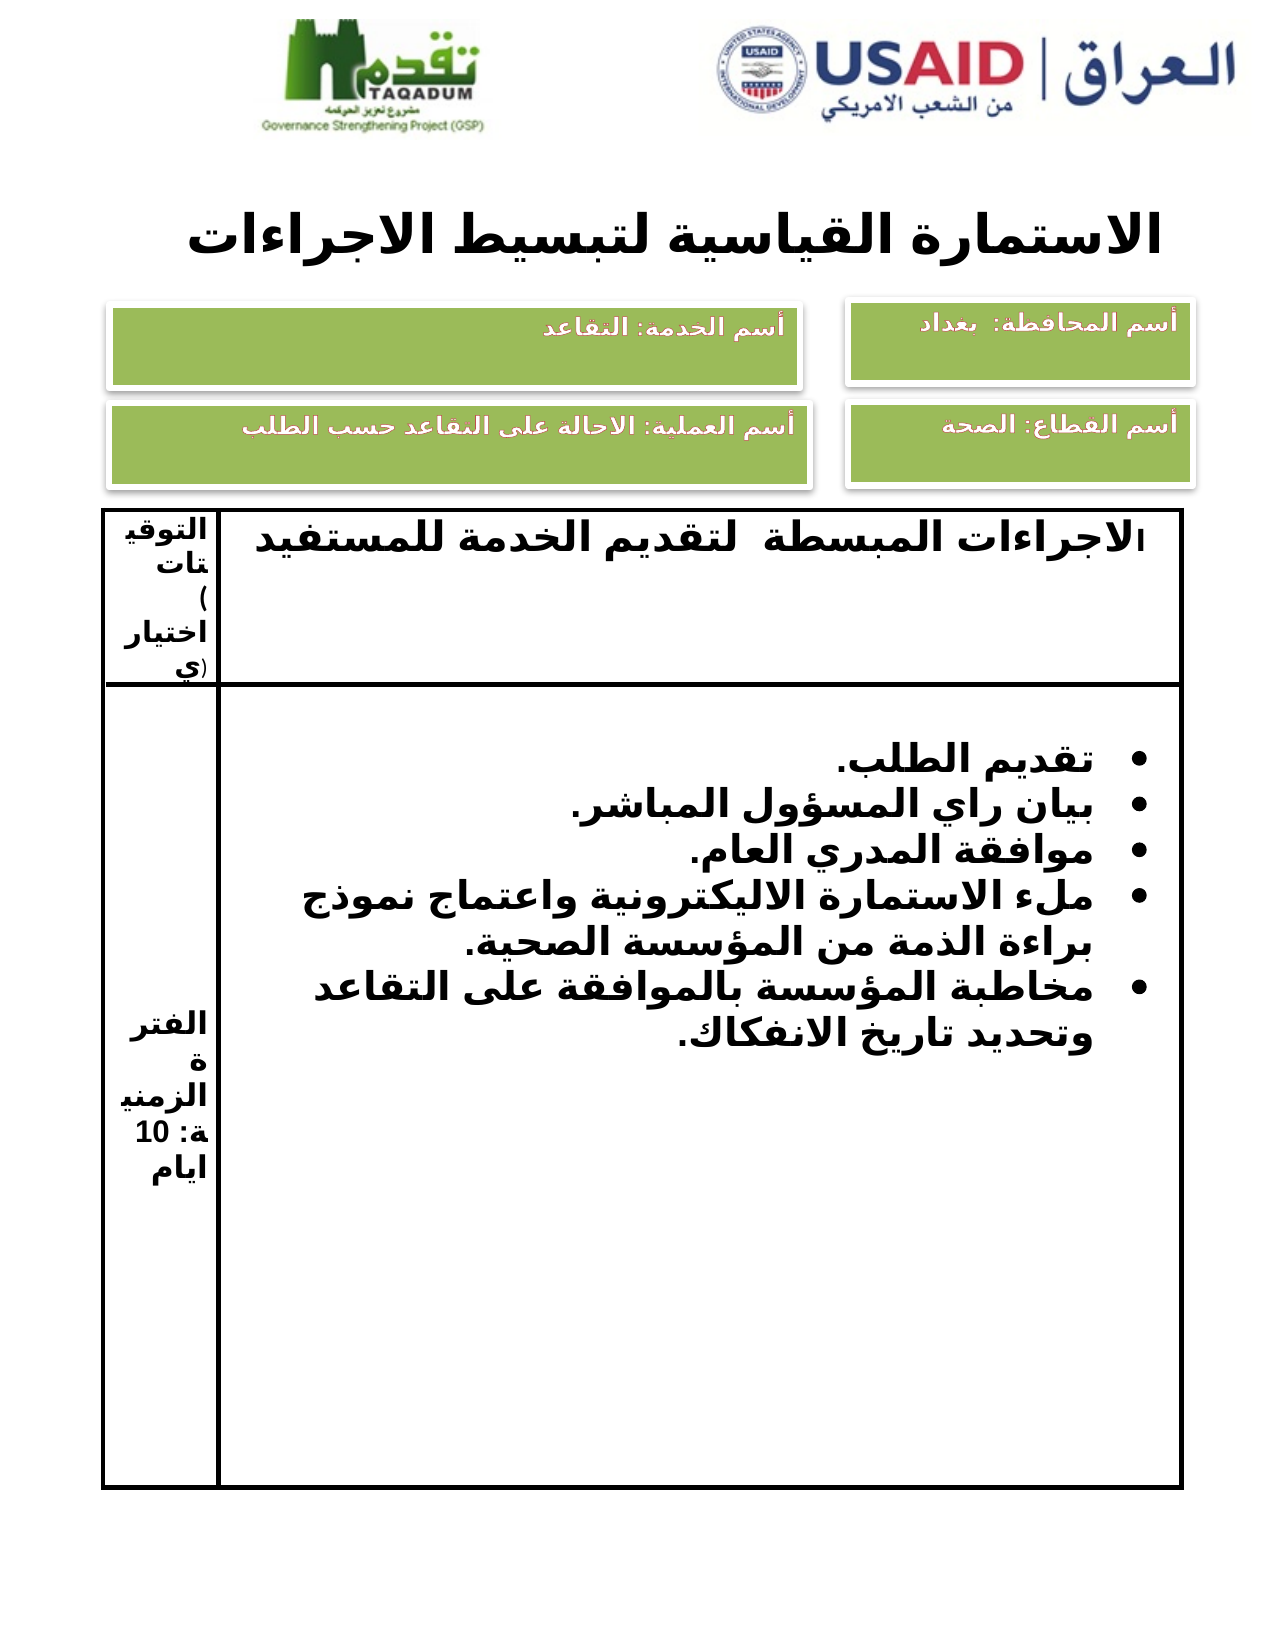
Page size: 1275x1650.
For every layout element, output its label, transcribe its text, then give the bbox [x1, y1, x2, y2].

table_header الاجراءات المبسطة لتقديم الخدمة للمستفيد [221, 512, 1179, 682]
text الاستمارة القياسية لتبسيط الاجراءات [150, 203, 1200, 265]
picture [698, 19, 1252, 136]
table_cell الفترة الزمنية: 10 ايام [105, 683, 216, 1485]
picture [253, 19, 502, 140]
table_header التوقيتات (اختياري) [105, 512, 216, 682]
table_cell تقديم الطلب. بيان راي المسؤول المباشر. موافقة المدري العام. ملء الاستمارة الاليكترونية واعتماج نموذج براءة الذمة من المؤسسة الصحية. مخاطبة المؤسسة بالموافقة على التقاعد وتحديد تاريخ الانفكاك. [221, 687, 1179, 1485]
